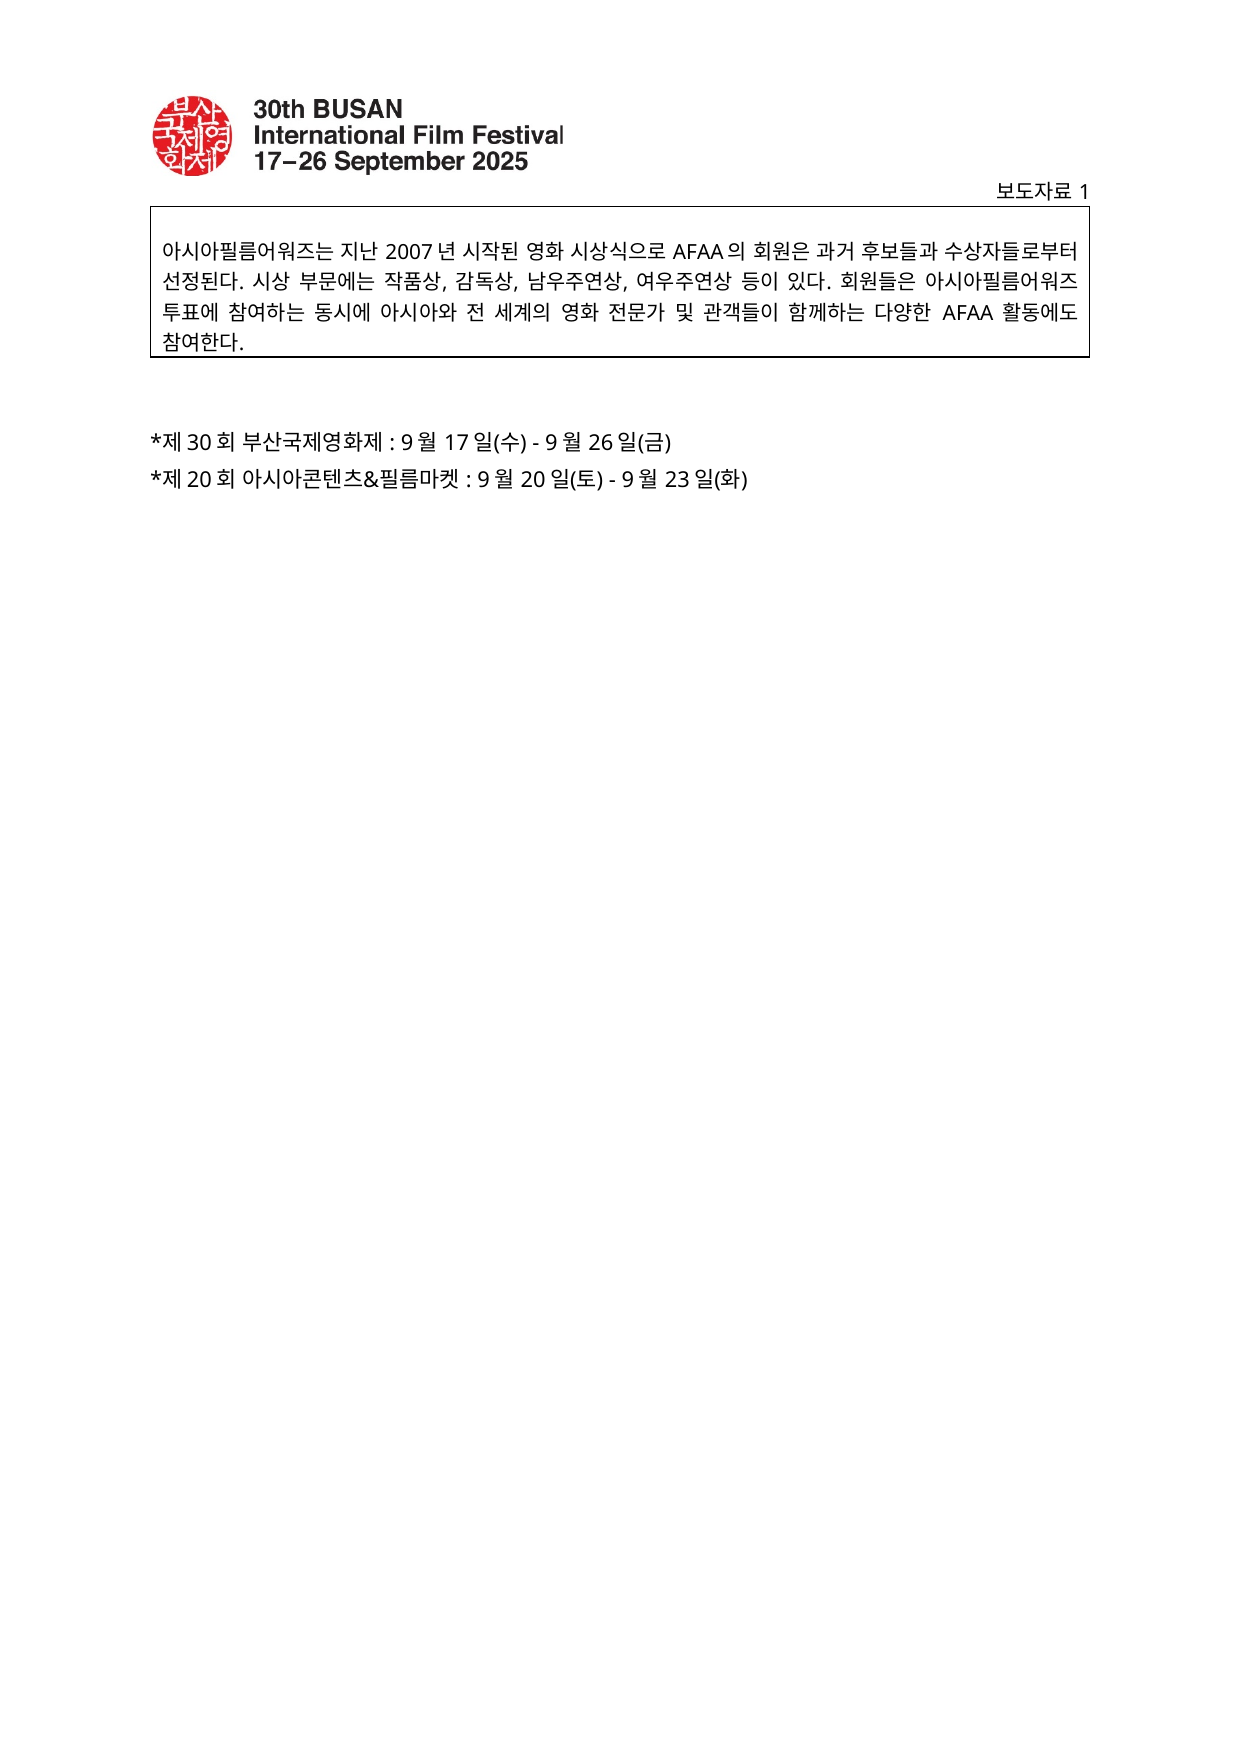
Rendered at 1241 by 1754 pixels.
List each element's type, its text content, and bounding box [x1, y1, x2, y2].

picture [150, 90, 562, 175]
text *제30회 부산국제영화제 : 9월 17일(수) - 9월 26일(금) [664, 425, 1090, 457]
text *제20회 아시아콘텐츠&필름마켓 : 9월 20일(토) - 9월 23일(화) [741, 462, 1090, 493]
